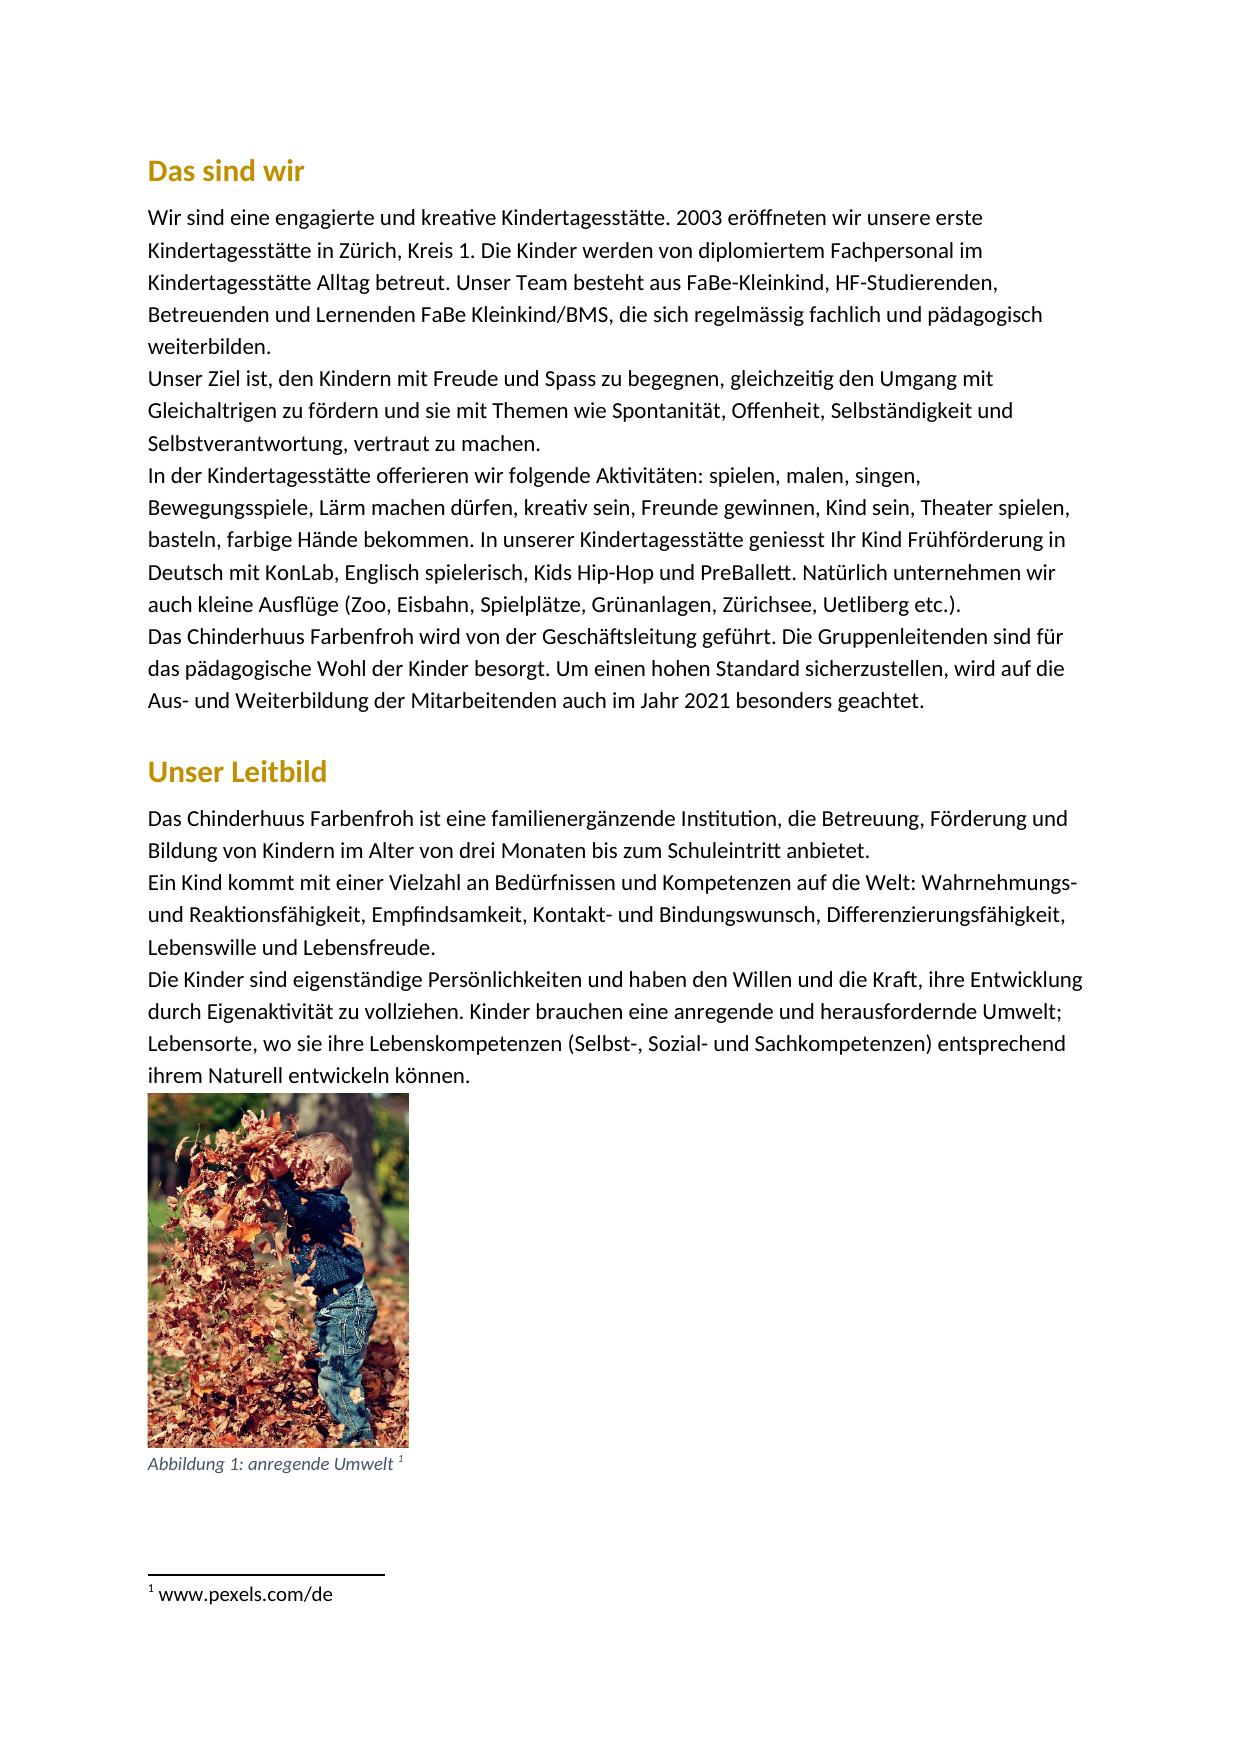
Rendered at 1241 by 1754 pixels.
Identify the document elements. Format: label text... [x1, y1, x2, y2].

text Ein Kind kommt mit einer Vielzahl an Bedürfnissen und Kompetenzen auf die Welt: Wahrnehmungs- und Reaktionsfähigkeit, Empfindsamkeit, Kontakt- und Bindungswunsch, Differenzierungsfähigkeit, Lebenswille und Lebensfreude. [148, 868, 1093, 961]
text Das sind wir [148, 151, 1093, 189]
text Die Kinder sind eigenständige Persönlichkeiten und haben den Willen und die Kraft, ihre Entwicklung durch Eigenaktivität zu vollziehen. Kinder brauchen eine anregende und herausfordernde Umwelt; Lebensorte, wo sie ihre Lebenskompetenzen (Selbst-, Sozial- und Sachkompetenzen) entsprechend ihrem Naturell entwickeln können. [148, 965, 1093, 1089]
text Das Chinderhuus Farbenfroh wird von der Geschäftsleitung geführt. Die Gruppenleitenden sind für das pädagogische Wohl der Kinder besorgt. Um einen hohen Standard sicherzustellen, wird auf die Aus- und Weiterbildung der Mitarbeitenden auch im Jahr 2021 besonders geachtet. [148, 622, 1093, 714]
text Unser Leitbild [148, 752, 1093, 790]
text Unser Ziel ist, den Kindern mit Freude und Spass zu begegnen, gleichzeitig den Umgang mit Gleichaltrigen zu fördern und sie mit Themen wie Spontanität, Offenheit, Selbständigkeit und Selbstverantwortung, vertraut zu machen. [148, 364, 1093, 457]
text Abbildung 1: anregende Umwelt [148, 1452, 1093, 1475]
text Das Chinderhuus Farbenfroh ist eine familienergänzende Institution, die Betreuung, Förderung und Bildung von Kindern im Alter von drei Monaten bis zum Schuleintritt anbietet. [148, 804, 1093, 864]
text In der Kindertagesstätte offerieren wir folgende Aktivitäten: spielen, malen, singen, Bewegungsspiele, Lärm machen dürfen, kreativ sein, Freunde gewinnen, Kind sein, Theater spielen, basteln, farbige Hände bekommen. In unserer Kindertagesstätte geniesst Ihr Kind Frühförderung in Deutsch mit KonLab, Englisch spielerisch, Kids Hip-Hop und PreBallett. Natürlich unternehmen wir auch kleine Ausflüge (Zoo, Eisbahn, Spielplätze, Grünanlagen, Zürichsee, Uetliberg etc.). [148, 461, 1093, 618]
text Wir sind eine engagierte und kreative Kindertagesstätte. 2003 eröffneten wir unsere erste Kindertagesstätte in Zürich, Kreis 1. Die Kinder werden von diplomiertem Fachpersonal im Kindertagesstätte Alltag betreut. Unser Team besteht aus FaBe-Kleinkind, HF-Studierenden, Betreuenden und Lernenden FaBe Kleinkind/BMS, die sich regelmässig fachlich und pädagogisch weiterbilden. [148, 203, 1093, 360]
picture [147, 1093, 409, 1448]
